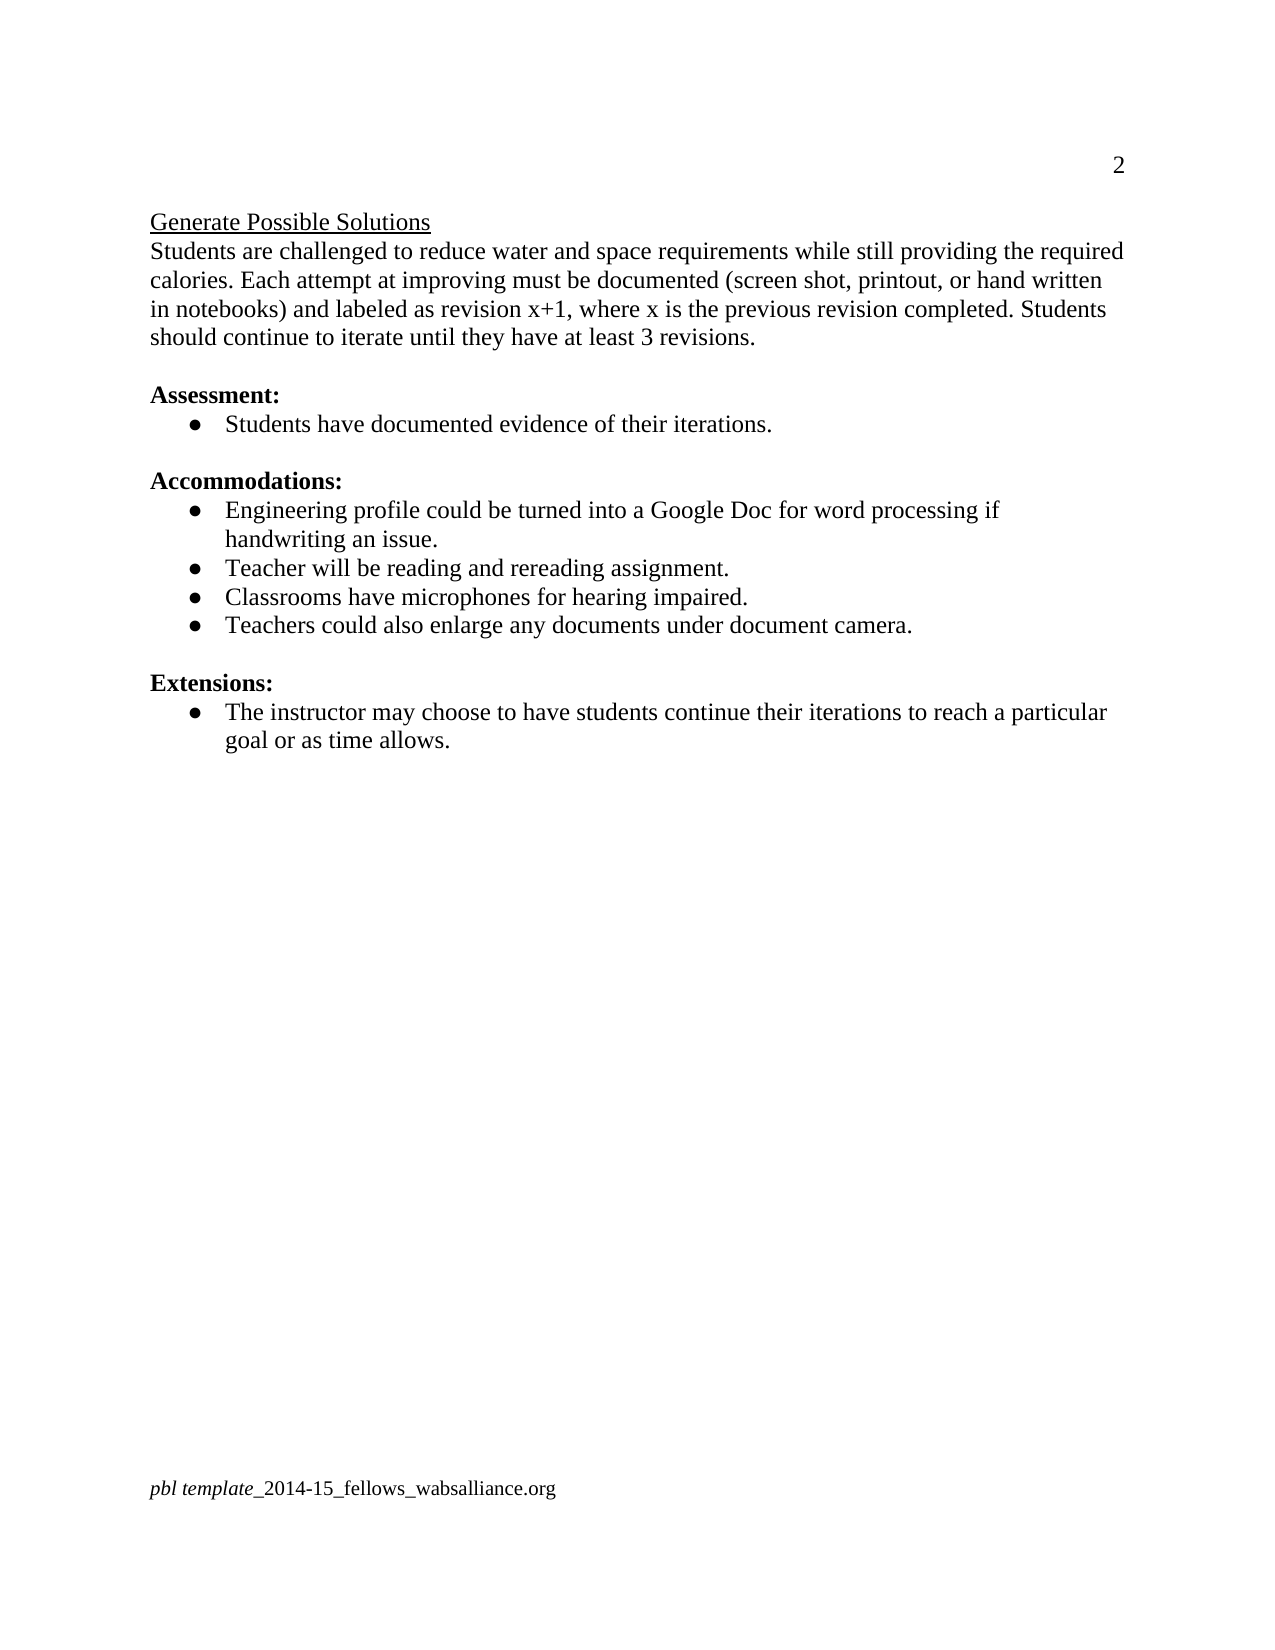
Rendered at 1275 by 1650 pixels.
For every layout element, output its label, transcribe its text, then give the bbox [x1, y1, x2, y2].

list Teachers could also enlarge any documents under document camera. [187, 610, 1125, 639]
text Extensions: [150, 668, 1125, 697]
text Assessment: [150, 380, 1125, 409]
list Engineering profile could be turned into a Google Doc for word processing if handwriting an issue. [187, 495, 1125, 553]
list Classrooms have microphones for hearing impaired. [187, 582, 1125, 610]
text Students are challenged to reduce water and space requirements while still providing the required calories. Each attempt at improving must be documented (screen shot, printout, or hand written in notebooks) and labeled as revision x+1, where x is the previous revision completed. Students should continue to iterate until they have at least 3 revisions. [150, 236, 1125, 351]
text Generate Possible Solutions [150, 207, 1125, 236]
list Teacher will be reading and rereading assignment. [187, 553, 1125, 582]
list The instructor may choose to have students continue their iterations to reach a particular goal or as time allows. [187, 697, 1125, 754]
text Accommodations: [150, 466, 1125, 495]
list Students have documented evidence of their iterations. [187, 409, 1125, 438]
